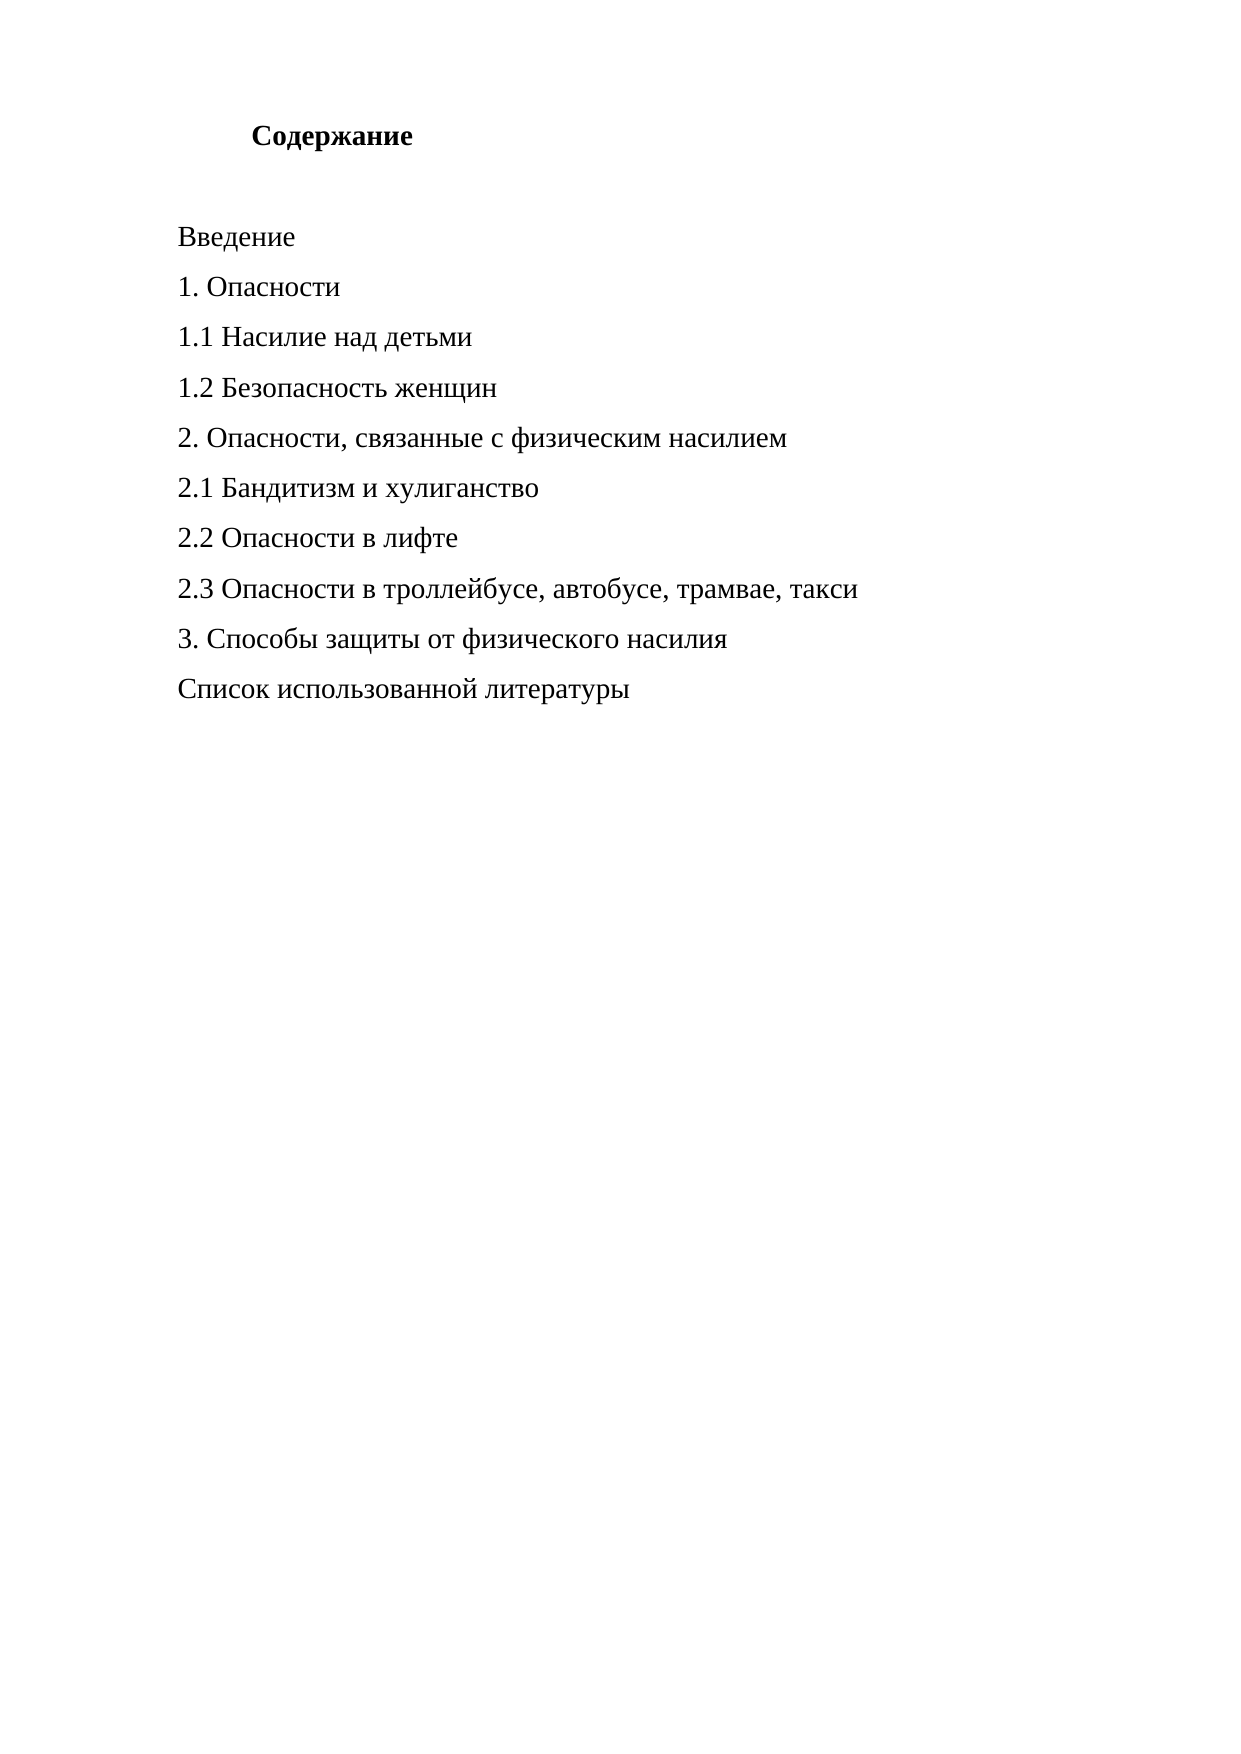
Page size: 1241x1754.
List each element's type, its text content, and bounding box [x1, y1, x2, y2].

text 2.2 Опасности в лифте [177, 521, 1152, 554]
text Содержание [177, 118, 1152, 152]
text 2. Опасности, связанные с физическим насилием [177, 420, 1152, 453]
text 1.2 Безопасность женщин [177, 370, 1152, 403]
text Список использованной литературы [177, 672, 1152, 705]
text 1.1 Насилие над детьми [177, 319, 1152, 353]
text Введение [177, 219, 1152, 252]
text 1. Опасности [177, 269, 1152, 303]
text 3. Способы защиты от физического насилия [177, 621, 1152, 655]
text 2.3 Опасности в троллейбусе, автобусе, трамвае, такси [177, 571, 1152, 604]
text 2.1 Бандитизм и хулиганство [177, 470, 1152, 504]
